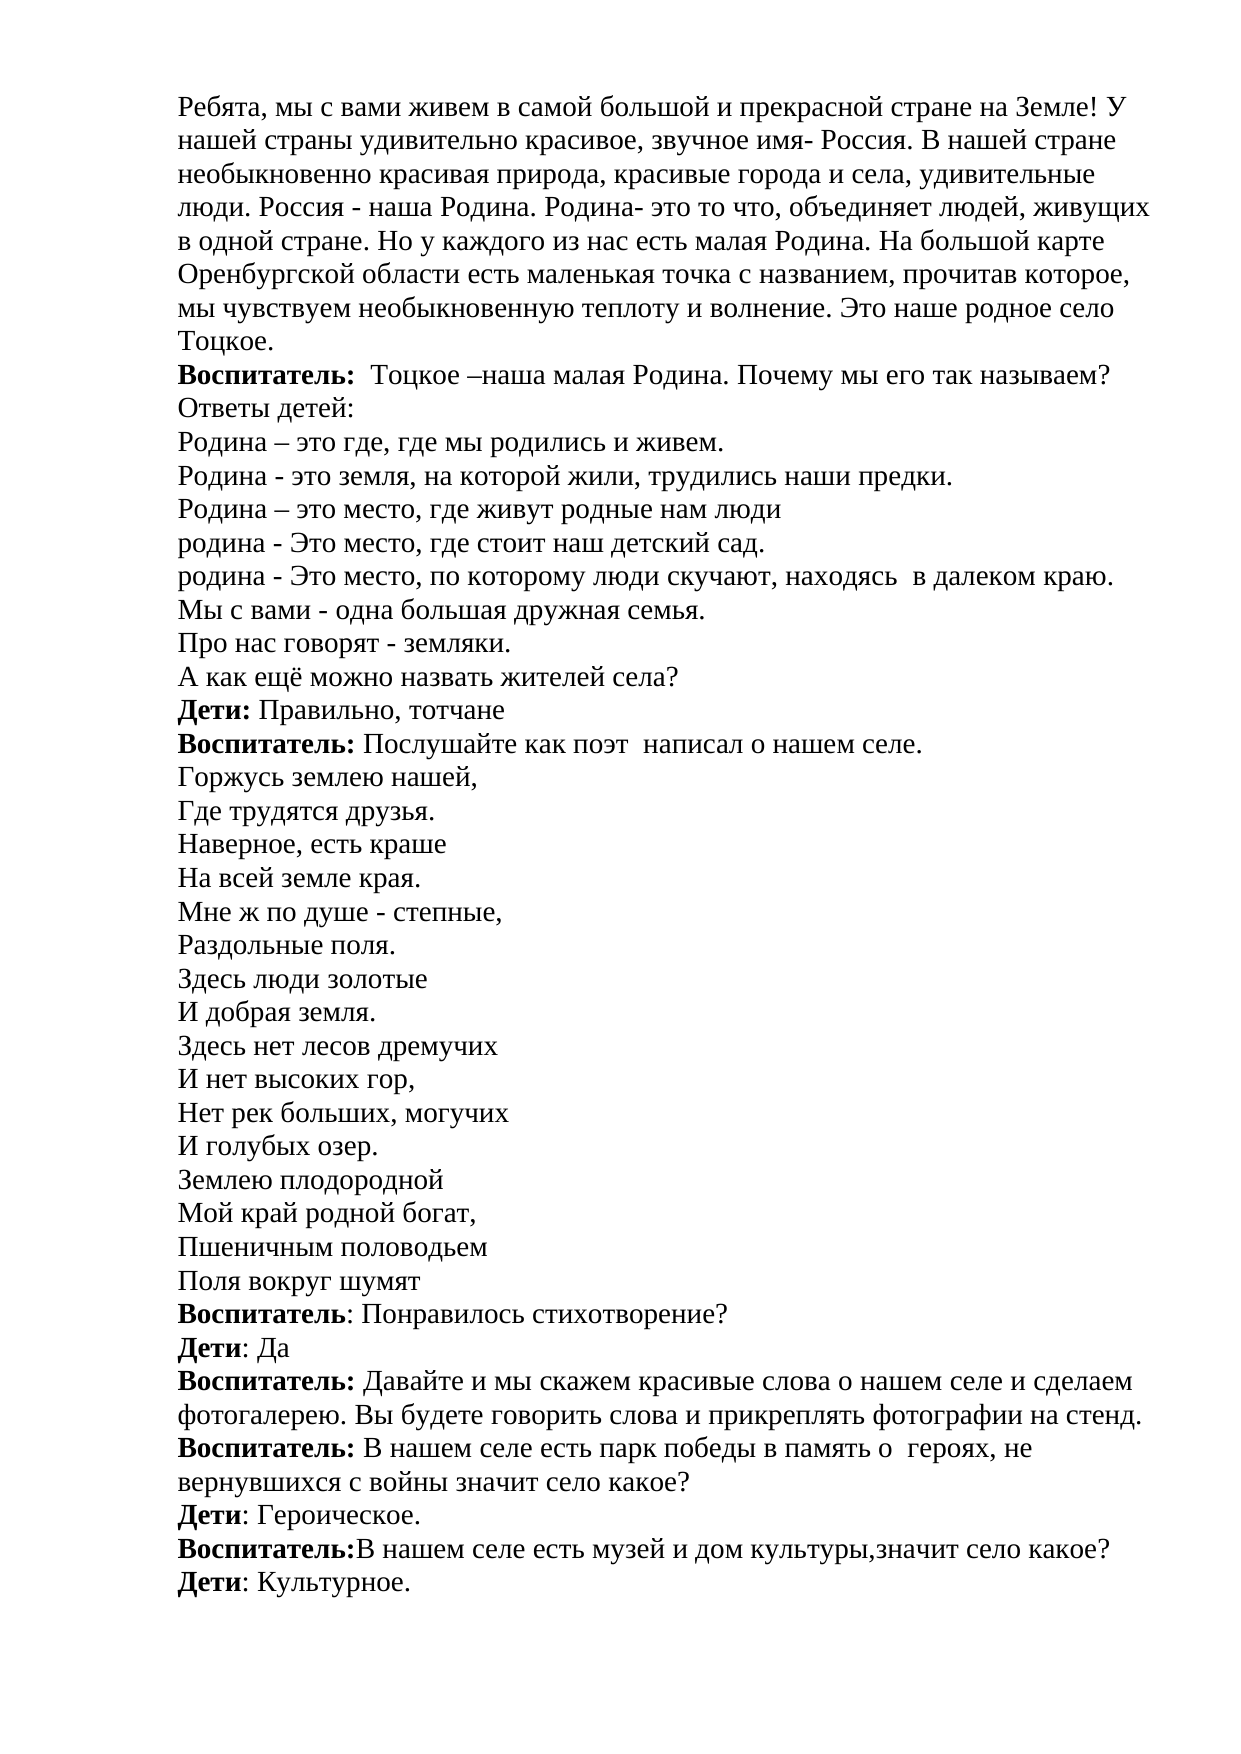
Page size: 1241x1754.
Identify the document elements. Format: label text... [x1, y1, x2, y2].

text Поля вокруг шумят [177, 1263, 1152, 1296]
text Горжусь землею нашей, [177, 759, 1152, 793]
text На всей земле края. [177, 860, 1152, 894]
text Дети: Героическое. [177, 1497, 1152, 1531]
text Мне ж по душе - степные, [177, 894, 1152, 927]
text Мой край родной богат, [177, 1196, 1152, 1229]
text Родина - это земля, на которой жили, трудились наши предки. [177, 458, 1152, 491]
text Наверное, есть краше [177, 827, 1152, 860]
text Пшеничным половодьем [177, 1229, 1152, 1263]
text Воспитатель: Тоцкое –наша малая Родина. Почему мы его так называем? Ответы детей: [177, 357, 1152, 424]
text Мы с вами - одна большая дружная семья. Про нас говорят - земляки. А как ещё можно назвать жителей села? [177, 592, 1152, 692]
text И нет высоких гор, [177, 1061, 1152, 1095]
text Нет рек больших, могучих [177, 1095, 1152, 1128]
text И добрая земля. [177, 994, 1152, 1028]
text родина - Это место, по которому люди скучают, находясь в далеком краю. [177, 558, 1152, 592]
text Раздольные поля. [177, 927, 1152, 961]
text Дети: Правильно, тотчане [177, 692, 1152, 726]
text Воспитатель: Понравилось стихотворение? [177, 1296, 1152, 1330]
text Воспитатель: В нашем селе есть парк победы в память о героях, не вернувшихся с войны значит село какое? [177, 1430, 1152, 1497]
text Воспитатель: Послушайте как поэт написал о нашем селе. [177, 726, 1152, 759]
text Дети: Да [177, 1330, 1152, 1363]
text Где трудятся друзья. [177, 793, 1152, 827]
text родина - Это место, где стоит наш детский сад. [177, 525, 1152, 558]
text Здесь нет лесов дремучих [177, 1028, 1152, 1061]
text Воспитатель:В нашем селе есть музей и дом культуры,значит село какое? [177, 1531, 1152, 1564]
text Ребята, мы с вами живем в самой большой и прекрасной стране на Земле! У нашей страны удивительно красивое, звучное имя- Россия. В нашей стране необыкновенно красивая природа, красивые города и села, удивительные люди. Россия - наша Родина. Родина- это то что, объединяет людей, живущих в одной стране. Но у каждого из нас есть малая Родина. На большой карте Оренбургской области есть маленькая точка с названием, прочитав которое, мы чувствуем необыкновенную теплоту и волнение. Это наше родное село Тоцкое. [177, 89, 1152, 357]
text Землею плодородной [177, 1162, 1152, 1196]
text Воспитатель: Давайте и мы скажем красивые слова о нашем селе и сделаем фотогалерею. Вы будете говорить слова и прикреплять фотографии на стенд. [177, 1363, 1152, 1430]
text Здесь люди золотые [177, 961, 1152, 994]
text И голубых озер. [177, 1128, 1152, 1162]
text Родина – это место, где живут родные нам люди [177, 491, 1152, 525]
text Дети: Культурное. [177, 1564, 1152, 1598]
text Родина – это где, где мы родились и живем. [177, 424, 1152, 458]
